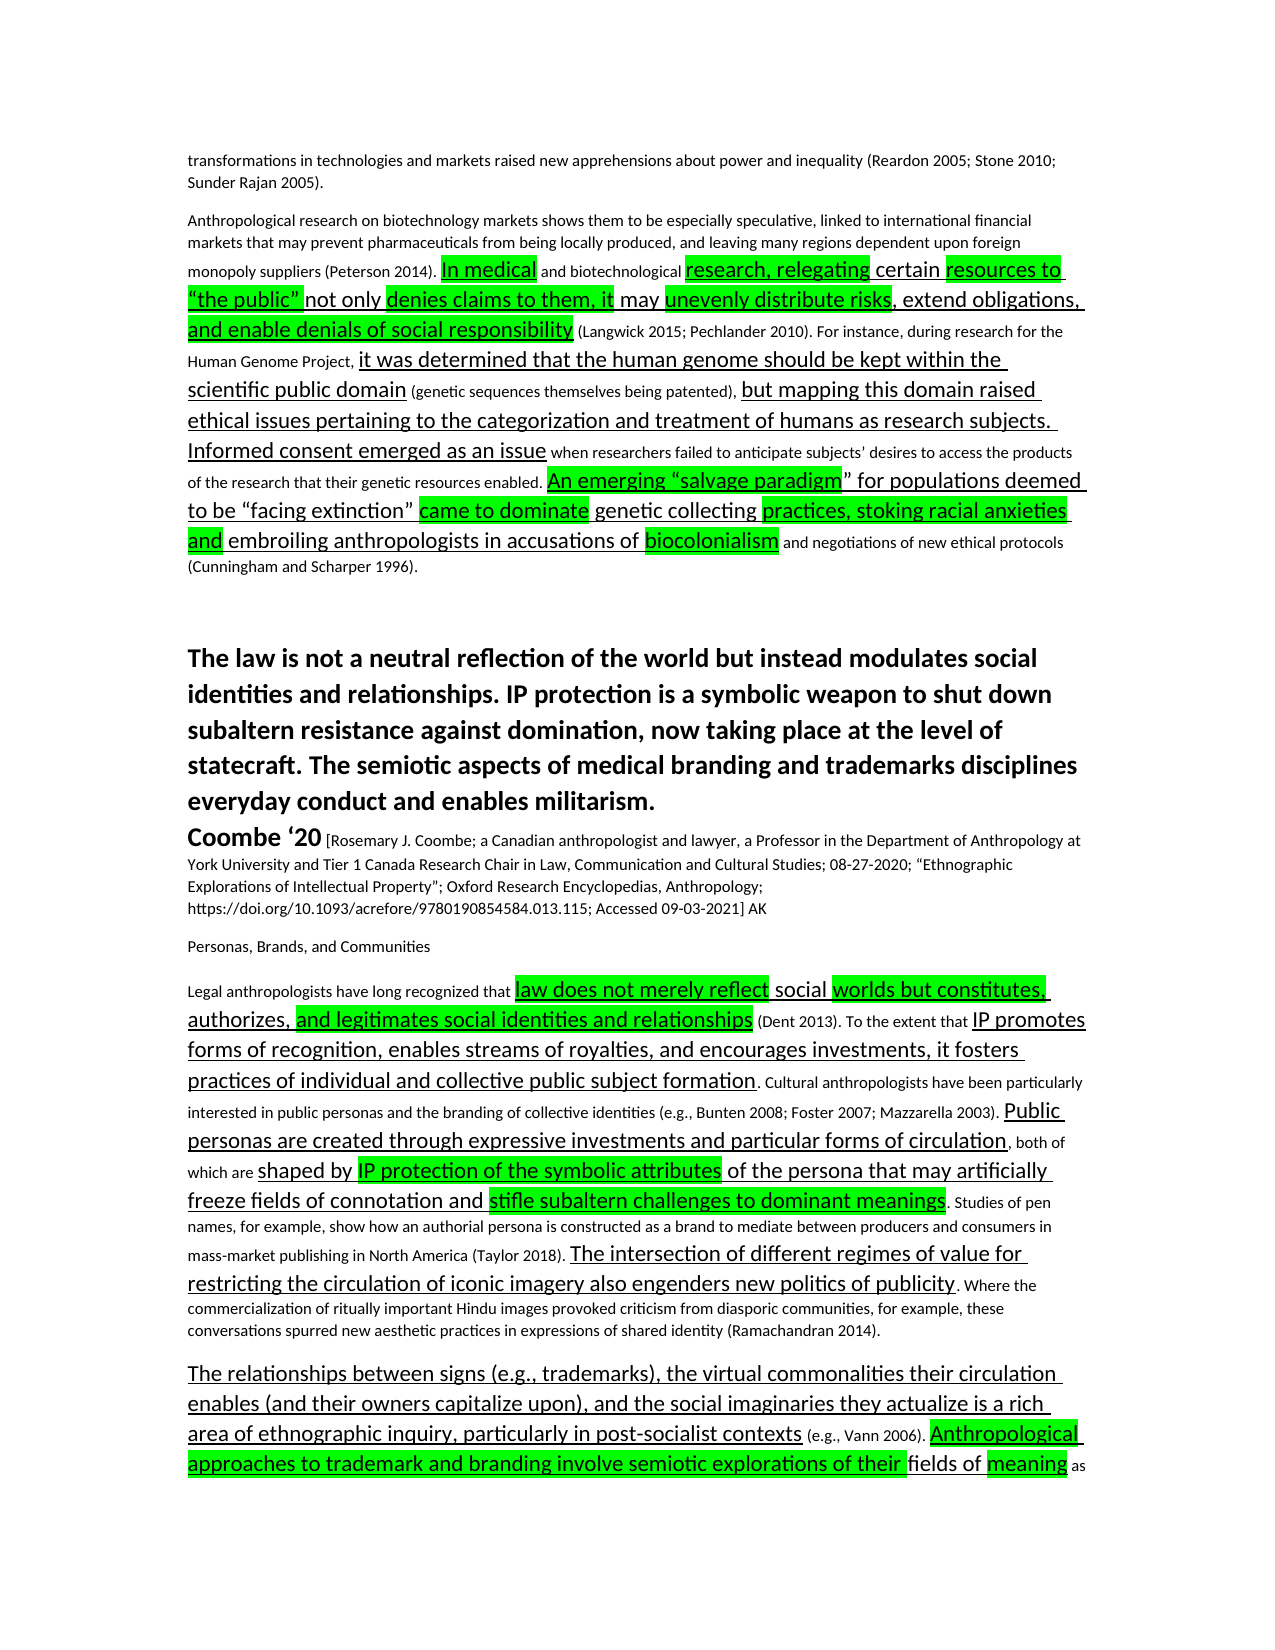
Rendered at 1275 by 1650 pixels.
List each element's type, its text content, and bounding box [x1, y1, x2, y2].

text Coombe ‘20 [Rosemary J. Coombe; a Canadian anthropologist and lawyer, a Professor in the Department of Anthropology at York University and Tier 1 Canada Research Chair in Law, Communication and Cultural Studies; 08-27-2020; “Ethnographic Explorations of Intellectual Property”; Oxford Research Encyclopedias, Anthropology; https://doi.org/10.1093/acrefore/9780190854584.013.115; Accessed 09-03-2021] AK [187, 820, 1087, 918]
text Anthropological research on biotechnology markets shows them to be especially speculative, linked to international financial markets that may prevent pharmaceuticals from being locally produced, and leaving many regions dependent upon foreign monopoly suppliers (Peterson 2014). In medical and biotechnological research, relegating certain resources to “the public” not only denies claims to them, it may unevenly distribute risks, extend obligations, and enable denials of social responsibility (Langwick 2015; Pechlander 2010). For instance, during research for the Human Genome Project, it was determined that the human genome should be kept within the scientific public domain (genetic sequences themselves being patented), but mapping this domain raised ethical issues pertaining to the categorization and treatment of humans as research subjects. Informed consent emerged as an issue when researchers failed to anticipate subjects’ desires to access the products of the research that their genetic resources enabled. An emerging “salvage paradigm” for populations deemed to be “facing extinction” came to dominate genetic collecting practices, stoking racial anxieties and embroiling anthropologists in accusations of biocolonialism and negotiations of new ethical protocols (Cunningham and Scharper 1996). [187, 210, 1087, 577]
text Personas, Brands, and Communities [187, 937, 1087, 957]
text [187, 150, 1087, 192]
text Legal anthropologists have long recognized that law does not merely reflect social worlds but constitutes, authorizes, and legitimates social identities and relationships (Dent 2013). To the extent that IP promotes forms of recognition, enables streams of royalties, and encourages investments, it fosters practices of individual and collective public subject formation. Cultural anthropologists have been particularly interested in public personas and the branding of collective identities (e.g., Bunten 2008; Foster 2007; Mazzarella 2003). Public personas are created through expressive investments and particular forms of circulation, both of which are shaped by IP protection of the symbolic attributes of the persona that may artificially freeze fields of connotation and stifle subaltern challenges to dominant meanings. Studies of pen names, for example, show how an authorial persona is constructed as a brand to mediate between producers and consumers in mass-market publishing in North America (Taylor 2018). The intersection of different regimes of value for restricting the circulation of iconic imagery also engenders new politics of publicity. Where the commercialization of ritually important Hindu images provoked criticism from diasporic communities, for example, these conversations spurred new aesthetic practices in expressions of shared identity (Ramachandran 2014). [187, 975, 1087, 1341]
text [187, 1359, 1087, 1478]
subtitle The law is not a neutral reflection of the world but instead modulates social identities and relationships. IP protection is a symbolic weapon to shut down subaltern resistance against domination, now taking place at the level of statecraft. The semiotic aspects of medical branding and trademarks disciplines everyday conduct and enables militarism. [187, 642, 1087, 817]
